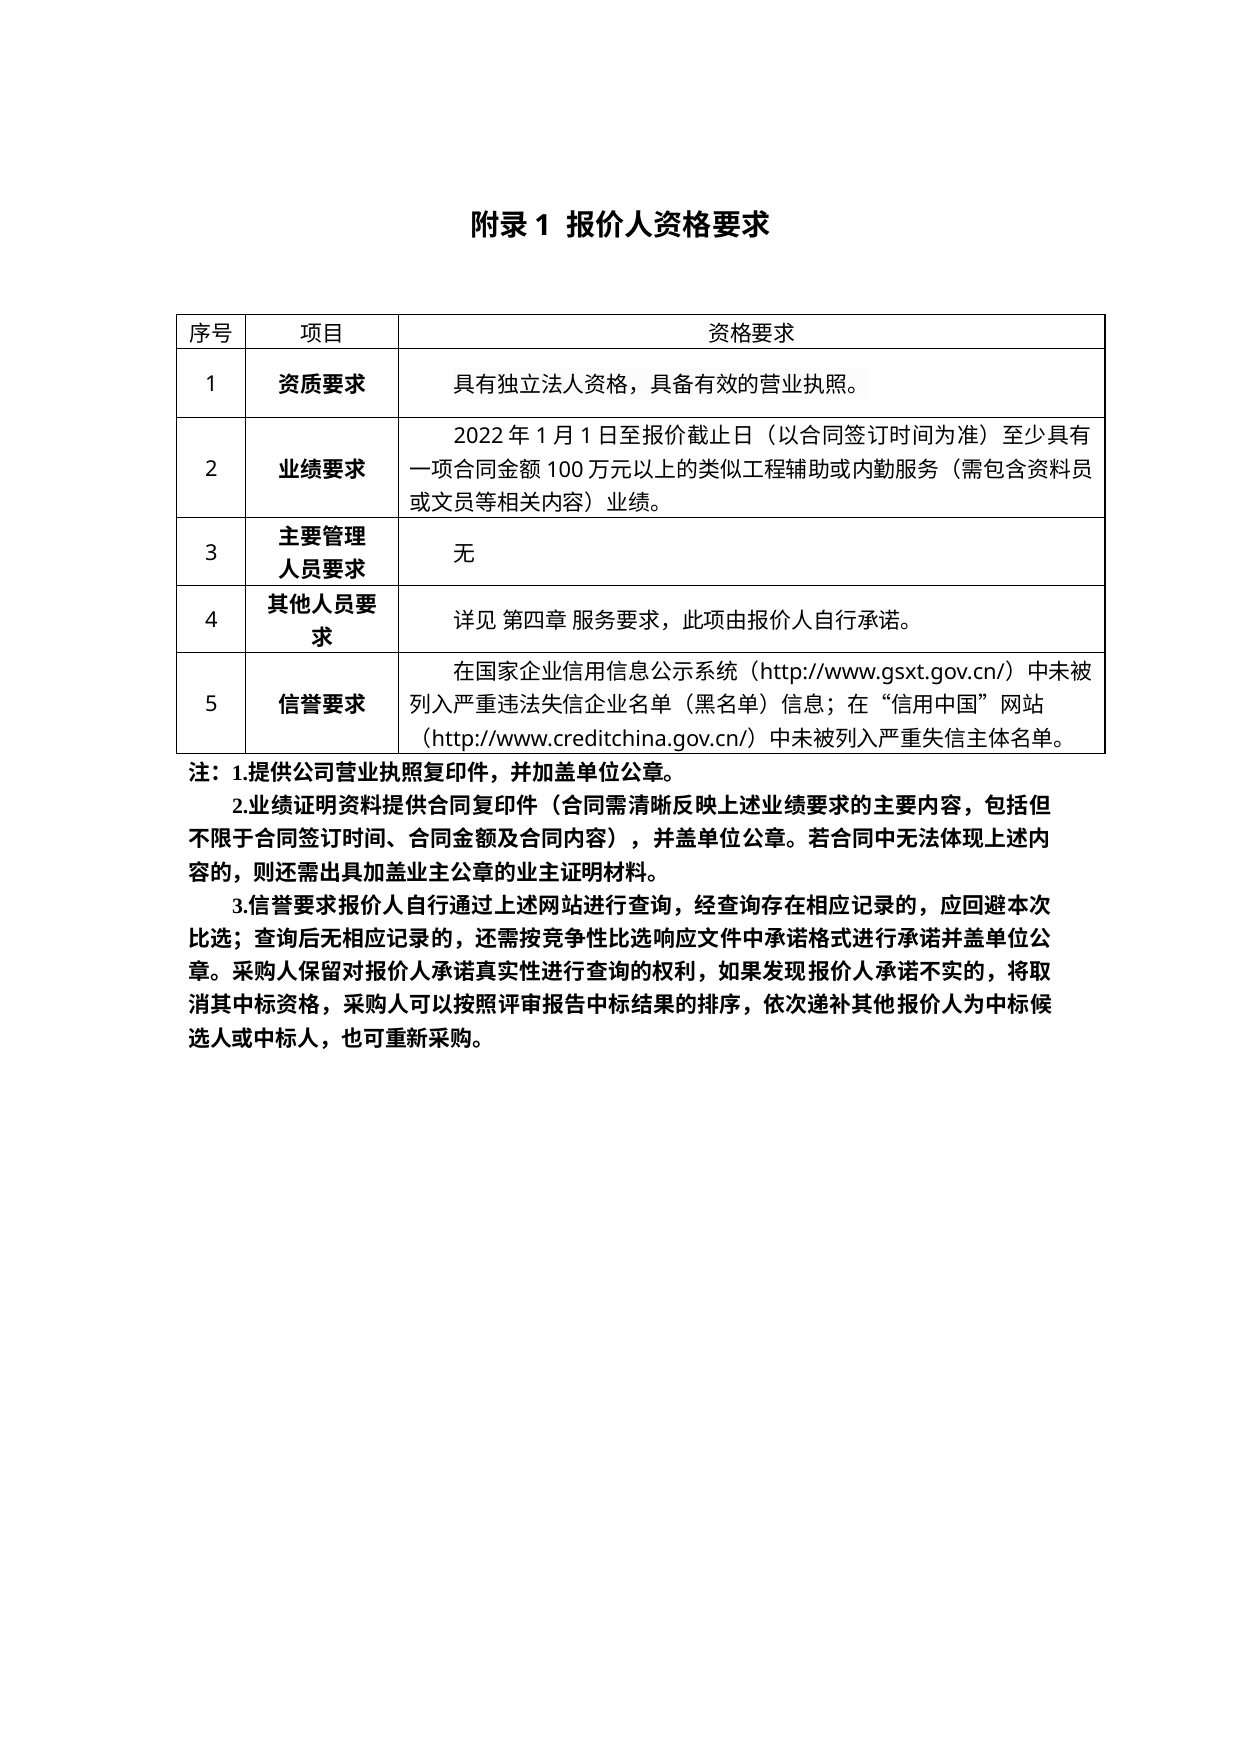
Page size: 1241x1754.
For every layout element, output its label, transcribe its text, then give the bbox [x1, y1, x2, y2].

table_cell 资质要求 [246, 349, 398, 417]
table_cell 具有独立法人资格，具备有效的营业执照。 [399, 349, 1104, 417]
table_header 项目 [246, 315, 398, 348]
table_cell 业绩要求 [246, 418, 398, 517]
table_cell 主要管理 人员要求 [246, 518, 398, 585]
table_cell 无 [399, 518, 1104, 585]
table_cell 2 [177, 418, 245, 517]
table_cell 信誉要求 [246, 653, 398, 753]
table_cell 2022年1月1日至报价截止日（以合同签订时间为准）至少具有一项合同金额100万元以上的类似工程辅助或内勤服务（需包含资料员或文员等相关内容）业绩。 [399, 418, 1104, 517]
table_cell 详见 第四章 服务要求，此项由报价人自行承诺。 [399, 586, 1104, 652]
table_cell 在国家企业信用信息公示系统（http://www.gsxt.gov.cn/）中未被列入严重违法失信企业名单（黑名单）信息；在“信用中国”网站（http://www.creditchina.gov.cn/）中未被列入严重失信主体名单。 [399, 653, 1104, 753]
subtitle 附录1 报价人资格要求 [188, 189, 1052, 256]
table_header 资格要求 [399, 315, 1104, 348]
text 3.信誉要求报价人自行通过上述网站进行查询，经查询存在相应记录的，应回避本次比选；查询后无相应记录的，还需按竞争性比选响应文件中承诺格式进行承诺并盖单位公章。采购人保留对报价人承诺真实性进行查询的权利，如果发现报价人承诺不实的，将取消其中标资格，采购人可以按照评审报告中标结果的排序，依次递补其他报价人为中标候选人或中标人，也可重新采购。 [188, 887, 1052, 1053]
table_cell 3 [177, 518, 245, 585]
text 注：1.提供公司营业执照复印件，并加盖单位公章。 [188, 754, 1052, 787]
table_cell 1 [177, 349, 245, 417]
table_header 序号 [177, 315, 245, 348]
table_cell 5 [177, 653, 245, 753]
table_cell 其他人员要求 [246, 586, 398, 652]
text 2.业绩证明资料提供合同复印件（合同需清晰反映上述业绩要求的主要内容，包括但不限于合同签订时间、合同金额及合同内容），并盖单位公章。若合同中无法体现上述内容的，则还需出具加盖业主公章的业主证明材料。 [188, 787, 1052, 887]
table_cell 4 [177, 586, 245, 652]
